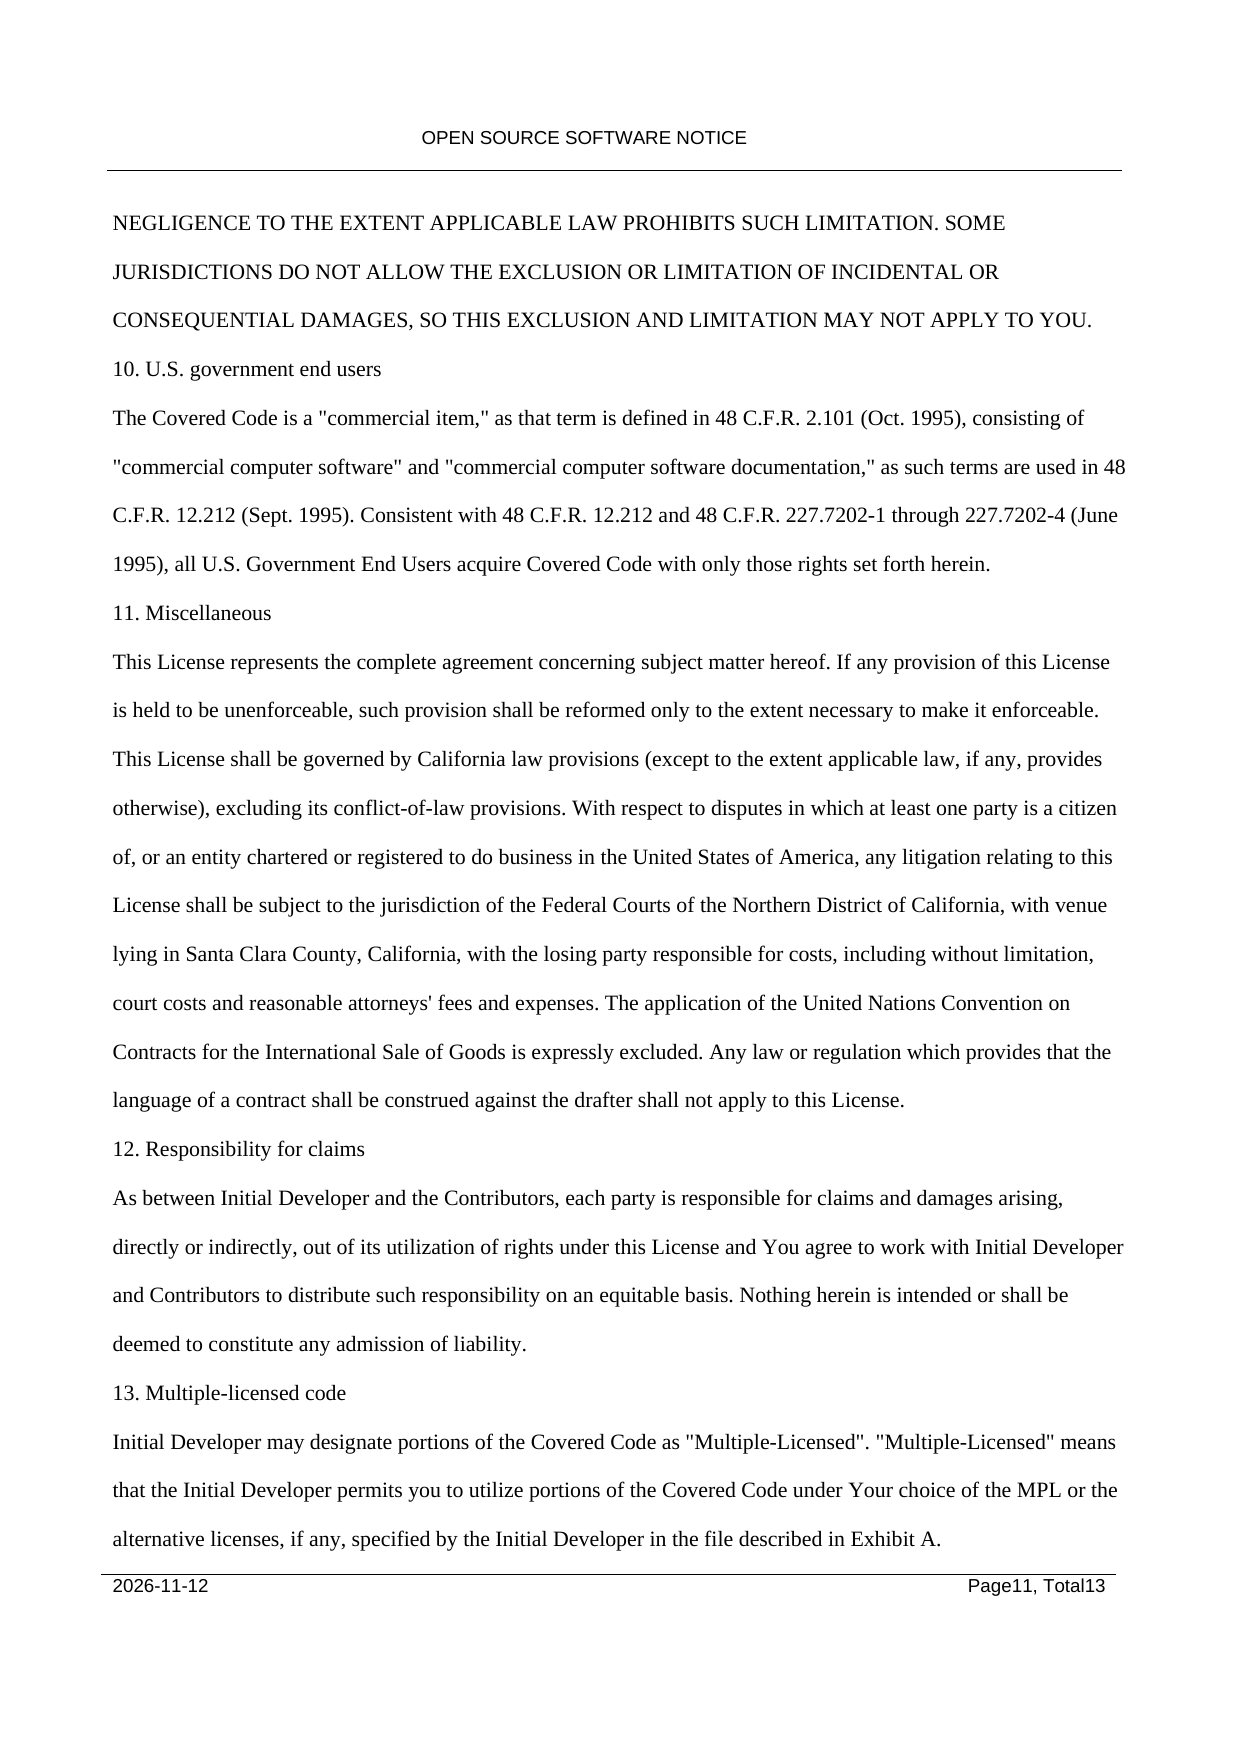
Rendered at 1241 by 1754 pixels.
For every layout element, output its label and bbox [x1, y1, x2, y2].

text [112, 206, 1128, 1555]
